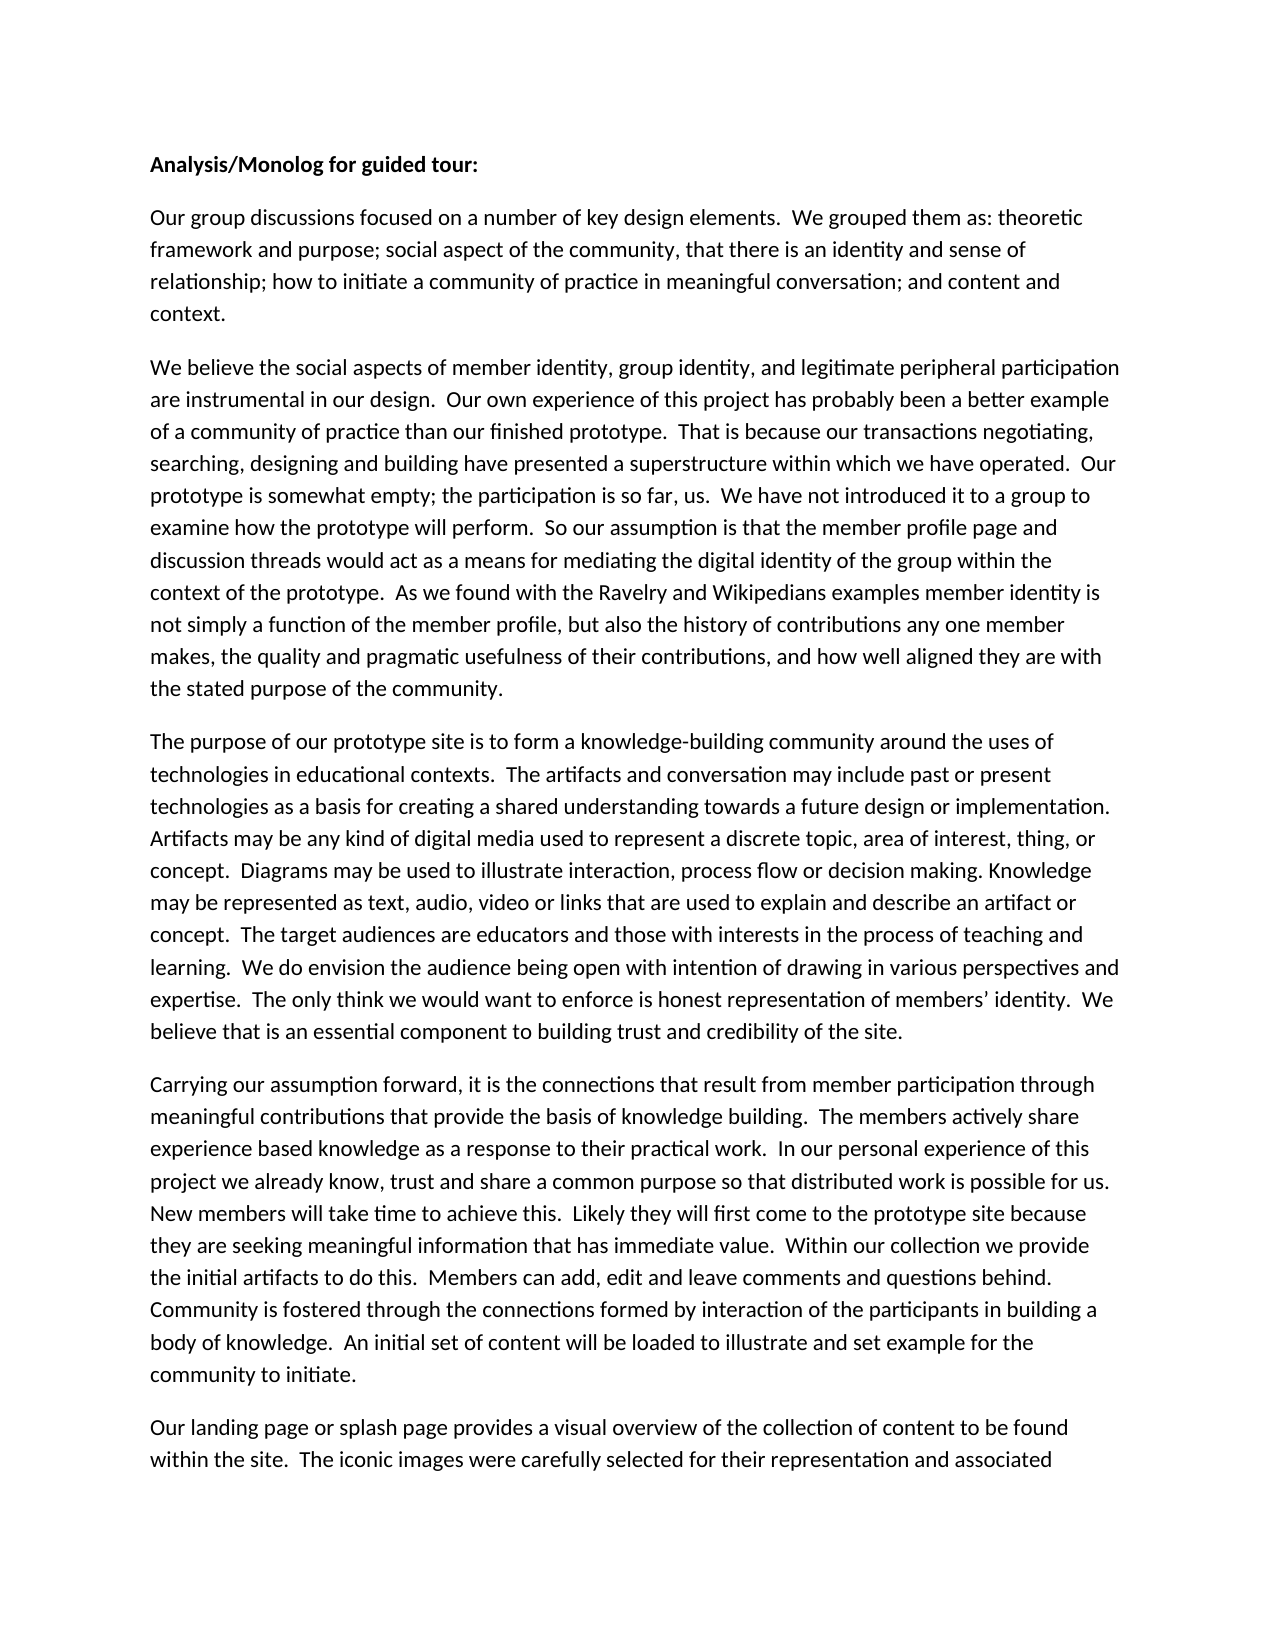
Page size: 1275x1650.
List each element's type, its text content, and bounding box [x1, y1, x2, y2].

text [150, 1413, 1125, 1473]
text Analysis/Monolog for guided tour: [150, 150, 1125, 178]
text We believe the social aspects of member identity, group identity, and legitimate peripheral participation are instrumental in our design. Our own experience of this project has probably been a better example of a community of practice than our finished prototype. That is because our transactions negotiating, searching, designing and building have presented a superstructure within which we have operated. Our prototype is somewhat empty; the participation is so far, us. We have not introduced it to a group to examine how the prototype will perform. So our assumption is that the member profile page and discussion threads would act as a means for mediating the digital identity of the group within the context of the prototype. As we found with the Ravelry and Wikipedians examples member identity is not simply a function of the member profile, but also the history of contributions any one member makes, the quality and pragmatic usefulness of their contributions, and how well aligned they are with the stated purpose of the community. [150, 353, 1125, 702]
text Carrying our assumption forward, it is the connections that result from member participation through meaningful contributions that provide the basis of knowledge building. The members actively share experience based knowledge as a response to their practical work. In our personal experience of this project we already know, trust and share a common purpose so that distributed work is possible for us. New members will take time to achieve this. Likely they will first come to the prototype site because they are seeking meaningful information that has immediate value. Within our collection we provide the initial artifacts to do this. Members can add, edit and leave comments and questions behind. Community is fostered through the connections formed by interaction of the participants in building a body of knowledge. An initial set of content will be loaded to illustrate and set example for the community to initiate. [150, 1070, 1125, 1388]
text Our group discussions focused on a number of key design elements. We grouped them as: theoretic framework and purpose; social aspect of the community, that there is an identity and sense of relationship; how to initiate a community of practice in meaningful conversation; and content and context. [150, 203, 1125, 328]
text The purpose of our prototype site is to form a knowledge-building community around the uses of technologies in educational contexts. The artifacts and conversation may include past or present technologies as a basis for creating a shared understanding towards a future design or implementation. Artifacts may be any kind of digital media used to represent a discrete topic, area of interest, thing, or concept. Diagrams may be used to illustrate interaction, process flow or decision making. Knowledge may be represented as text, audio, video or links that are used to explain and describe an artifact or concept. The target audiences are educators and those with interests in the process of teaching and learning. We do envision the audience being open with intention of drawing in various perspectives and expertise. The only think we would want to enforce is honest representation of members’ identity. We believe that is an essential component to building trust and credibility of the site. [150, 727, 1125, 1045]
